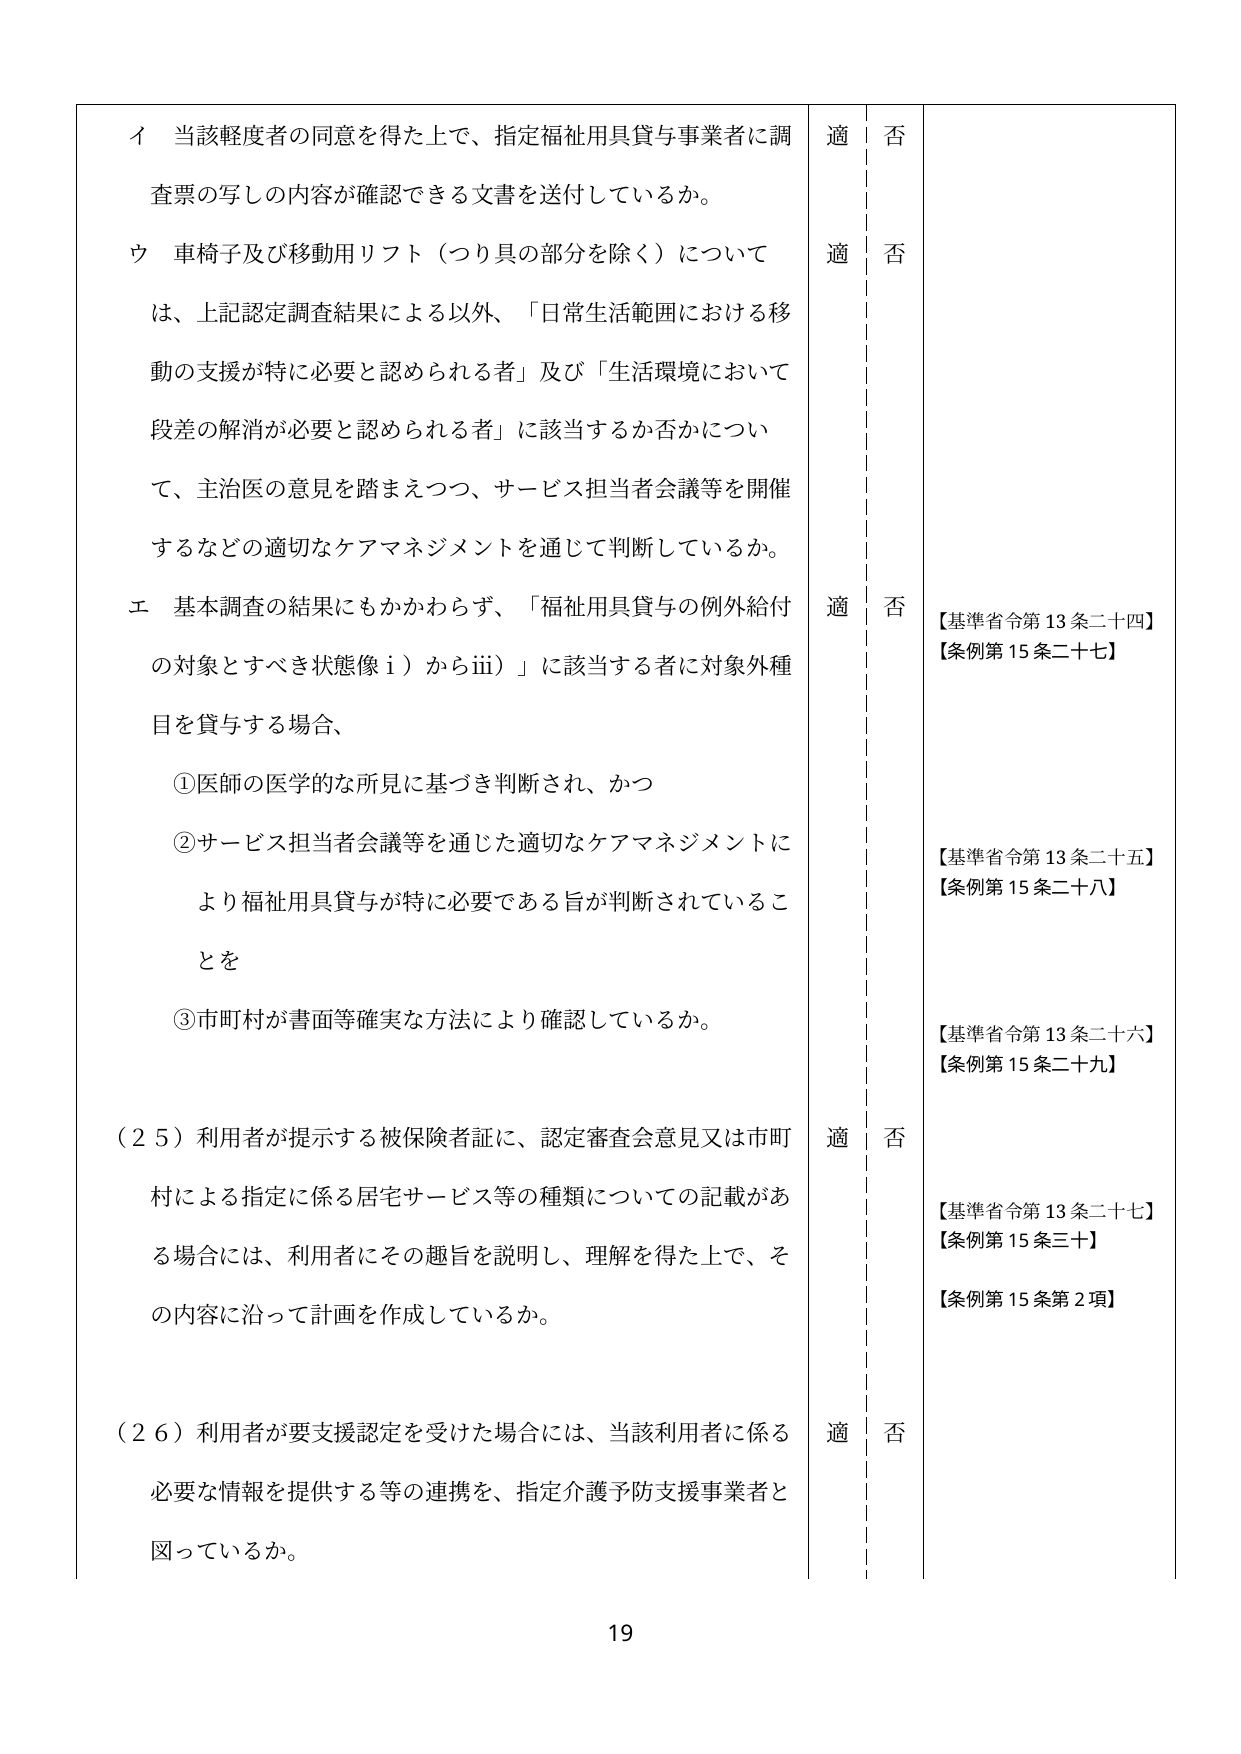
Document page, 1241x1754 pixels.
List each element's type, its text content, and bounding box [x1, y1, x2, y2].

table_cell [77, 105, 808, 1579]
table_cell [924, 105, 1175, 1579]
table_cell 適 適 適 適 適 適 適 適 [809, 105, 866, 1579]
table_cell 否 否 否 否 否 否 否 否 [866, 105, 923, 1579]
